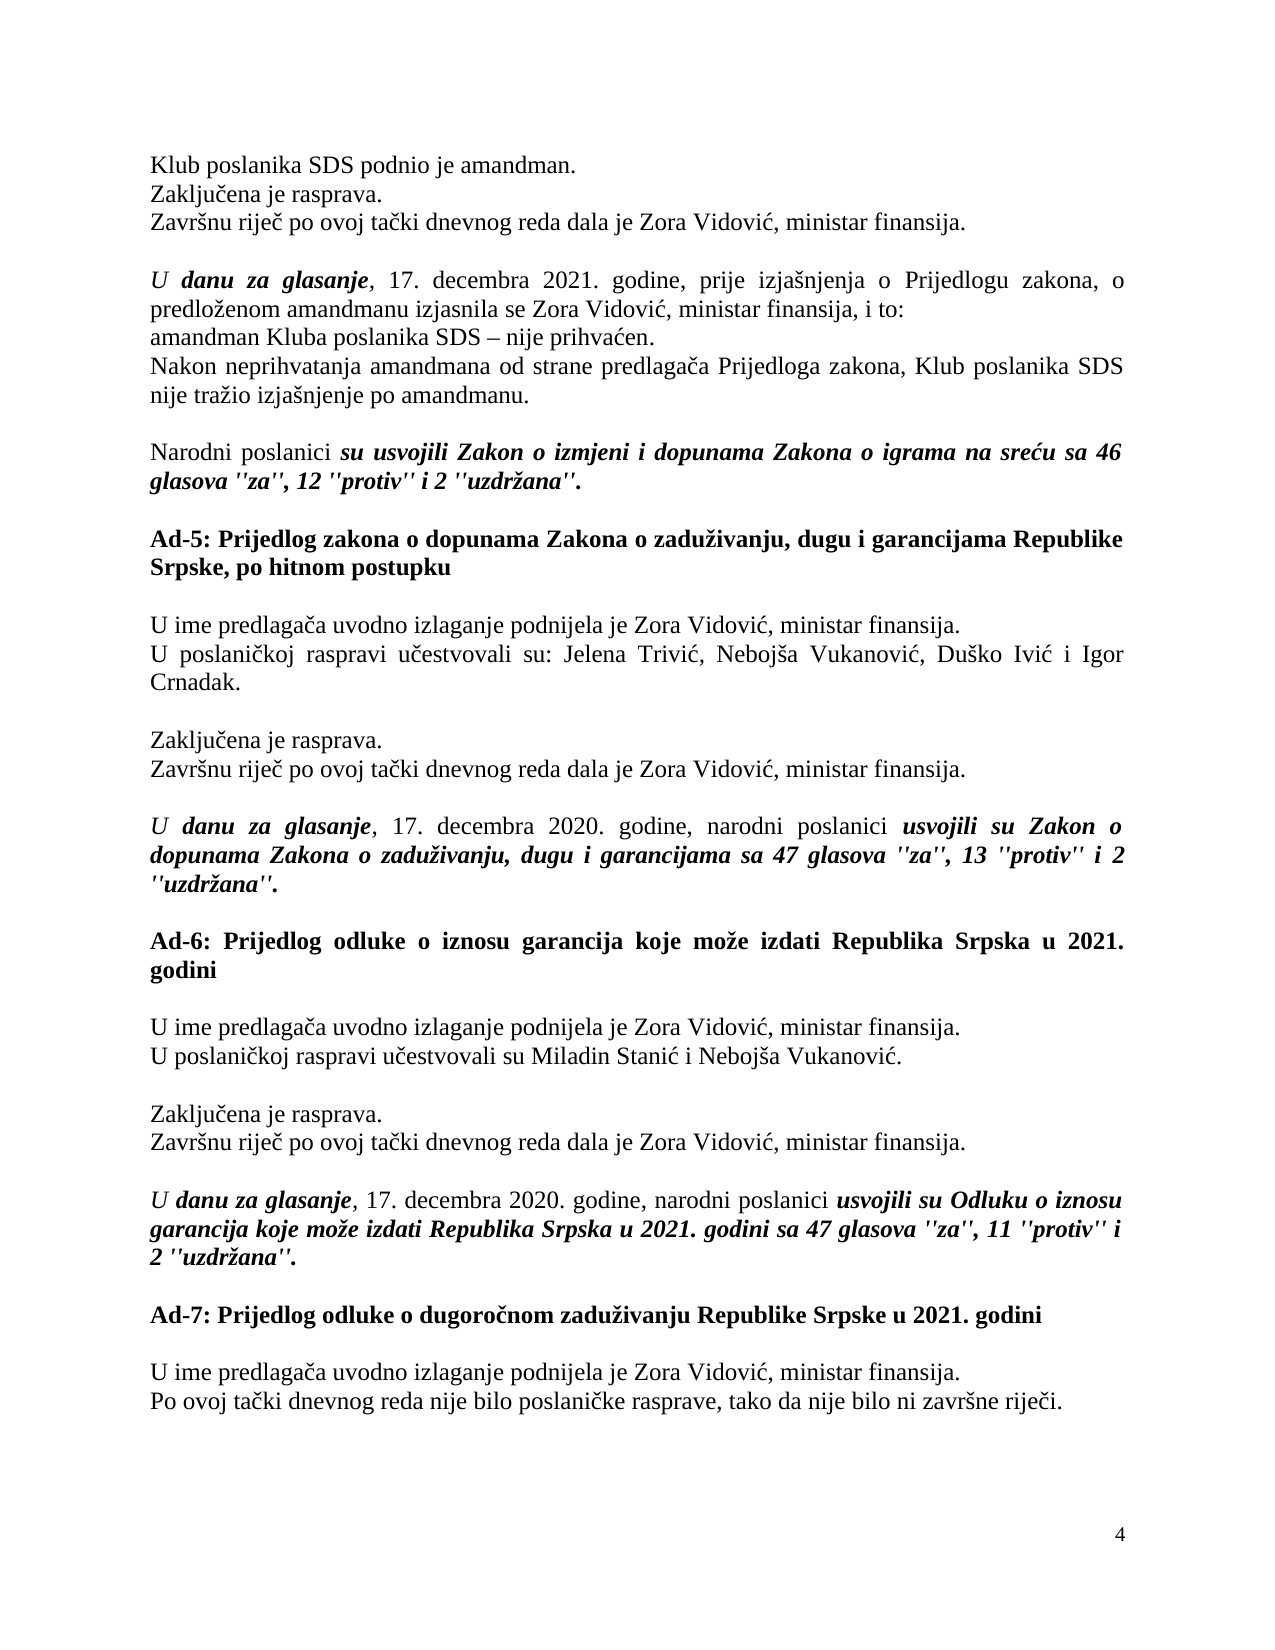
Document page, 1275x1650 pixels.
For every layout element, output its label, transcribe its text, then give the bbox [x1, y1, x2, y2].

text Zaključena je rasprava. [150, 725, 1125, 754]
text Završnu riječ po ovoj tački dnevnog reda dala je Zora Vidović, ministar finansija. [150, 754, 1125, 782]
text U poslaničkoj raspravi učestvovali su: Jelena Trivić, Nebojša Vukanović, Duško Ivić i Igor Crnadak. [150, 639, 1125, 696]
text U ime predlagača uvodno izlaganje podnijela je Zora Vidović, ministar finansija. [150, 610, 1125, 639]
text Narodni poslanici su usvojili Zakon o izmjeni i dopunama Zakona o igrama na sreću sa 46 glasova ''za'', 12 ''protiv'' i 2 ''uzdržana''. [150, 437, 1125, 495]
text Zaključena je rasprava. [150, 1099, 1125, 1127]
text Zaključena je rasprava. [150, 179, 1125, 207]
text Završnu riječ po ovoj tački dnevnog reda dala je Zora Vidović, ministar finansija. [150, 1127, 1125, 1156]
text Ad-7: Prijedlog odluke o dugoročnom zaduživanju Republike Srpske u 2021. godini [150, 1300, 1125, 1329]
text U poslaničkoj raspravi učestvovali su Miladin Stanić i Nebojša Vukanović. [150, 1041, 1125, 1070]
text U danu za glasanje, 17. decembra 2021. godine, prije izjašnjenja o Prijedlogu zakona, o predloženom amandmanu izjasnila se Zora Vidović, ministar finansija, i to: [150, 265, 1125, 322]
text amandman Kluba poslanika SDS – nije prihvaćen. [150, 322, 1125, 351]
text Klub poslanika SDS podnio je amandman. [150, 150, 1125, 179]
text U ime predlagača uvodno izlaganje podnijela je Zora Vidović, ministar finansija. [150, 1012, 1125, 1041]
text Po ovoj tački dnevnog reda nije bilo poslaničke rasprave, tako da nije bilo ni završne riječi. [150, 1386, 1125, 1415]
text U danu za glasanje, 17. decembra 2020. godine, narodni poslanici usvojili su Zakon o dopunama Zakona o zaduživanju, dugu i garancijama sa 47 glasova ''za'', 13 ''protiv'' i 2 ''uzdržana''. [150, 811, 1125, 897]
text Nakon neprihvatanja amandmana od strane predlagača Prijedloga zakona, Klub poslanika SDS nije tražio izjašnjenje po amandmanu. [150, 351, 1125, 409]
text Ad-5: Prijedlog zakona o dopunama Zakona o zaduživanju, dugu i garancijama Republike Srpske, po hitnom postupku [150, 524, 1125, 581]
text U ime predlagača uvodno izlaganje podnijela je Zora Vidović, ministar finansija. [150, 1357, 1125, 1386]
text Završnu riječ po ovoj tački dnevnog reda dala je Zora Vidović, ministar finansija. [150, 207, 1125, 236]
text Ad-6: Prijedlog odluke o iznosu garancija koje može izdati Republika Srpska u 2021. godini [150, 926, 1125, 984]
text U danu za glasanje, 17. decembra 2020. godine, narodni poslanici usvojili su Odluku o iznosu garancija koje može izdati Republika Srpska u 2021. godini sa 47 glasova ''za'', 11 ''protiv'' i 2 ''uzdržana''. [150, 1185, 1125, 1271]
